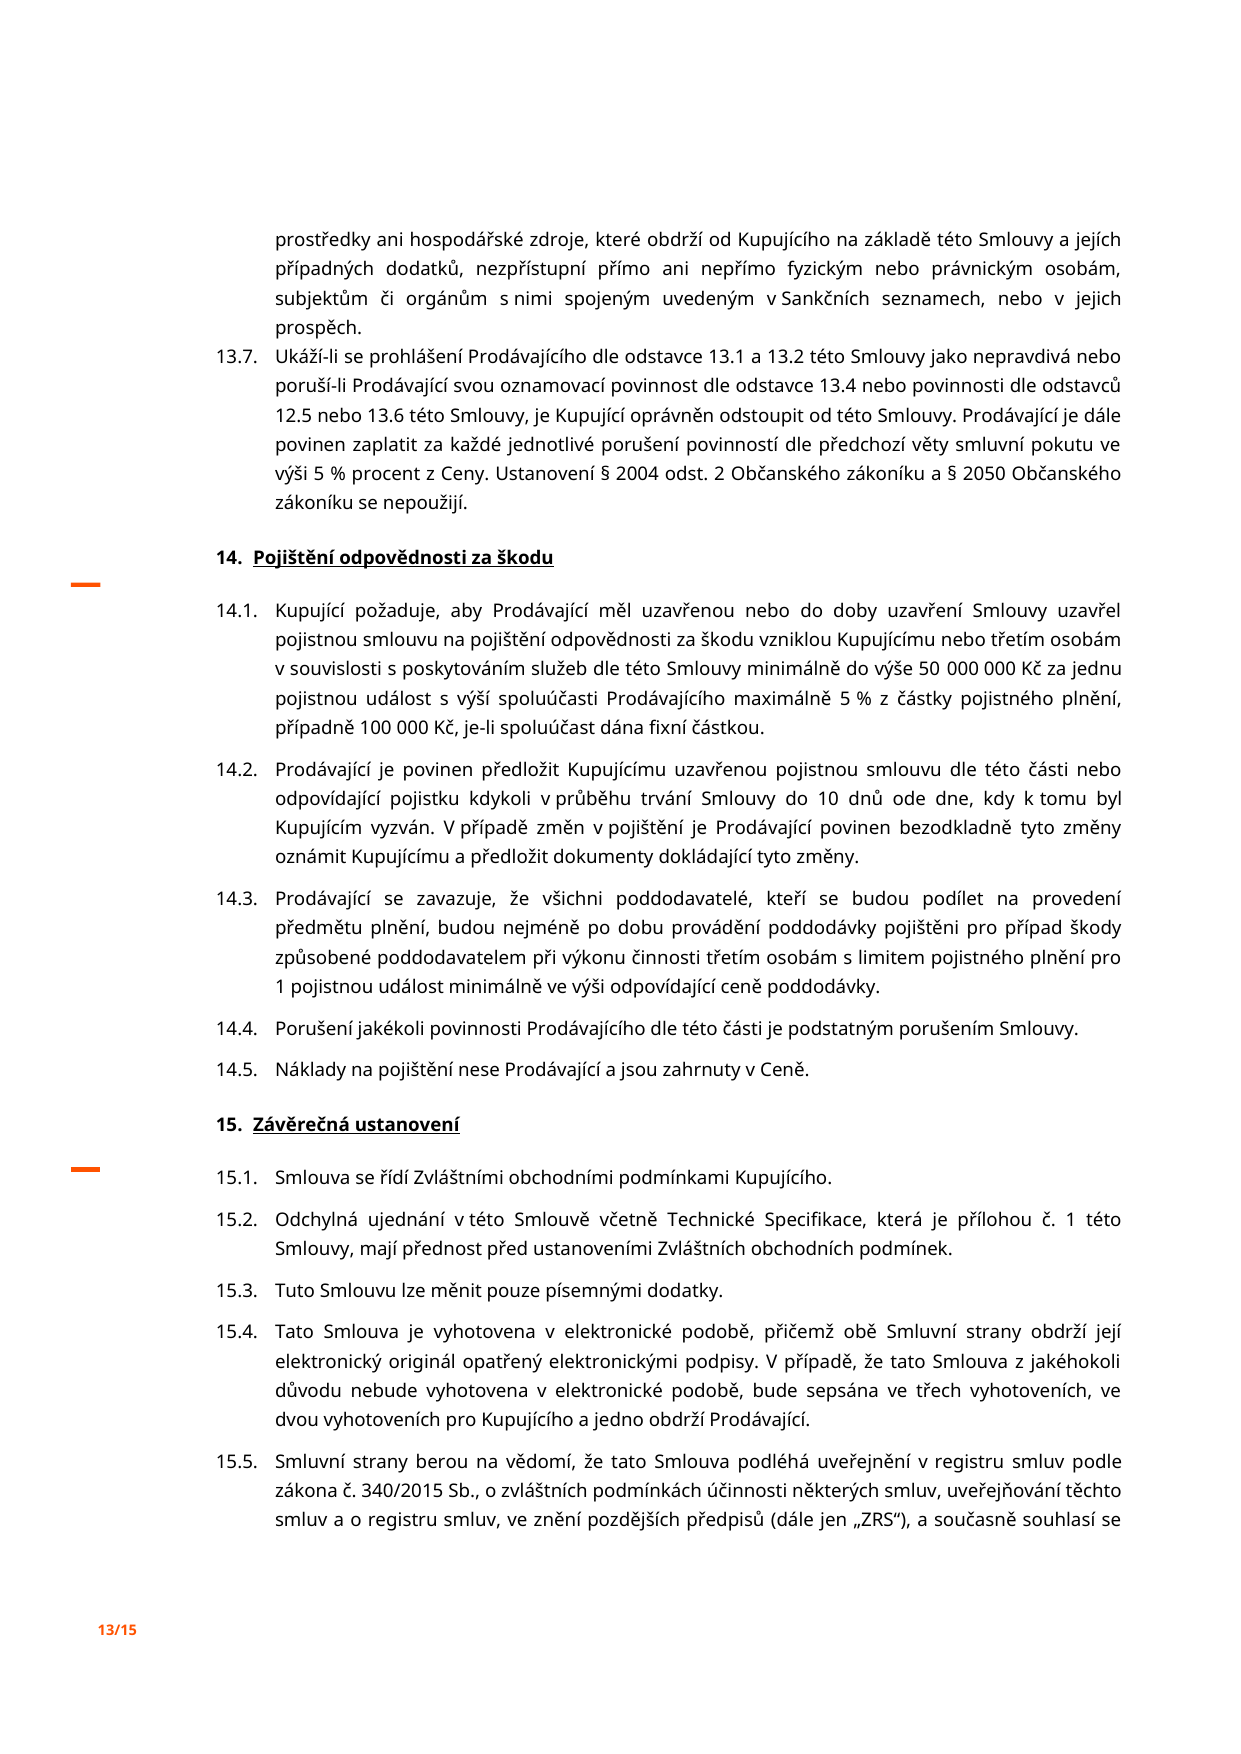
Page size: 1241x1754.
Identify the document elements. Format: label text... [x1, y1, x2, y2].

list Tato Smlouva je vyhotovena v elektronické podobě, přičemž obě Smluvní strany obdrží její elektronický originál opatřený elektronickými podpisy. V případě, že tato Smlouva z jakéhokoli důvodu nebude vyhotovena v elektronické podobě, bude sepsána ve třech vyhotoveních, ve dvou vyhotoveních pro Kupujícího a jedno obdrží Prodávající. [216, 1319, 1122, 1432]
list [216, 1448, 1122, 1532]
list Tuto Smlouvu lze měnit pouze písemnými dodatky. [216, 1277, 1122, 1302]
list Prodávající je povinen předložit Kupujícímu uzavřenou pojistnou smlouvu dle této části nebo odpovídající pojistku kdykoli v průběhu trvání Smlouvy do 10 dnů ode dne, kdy k tomu byl Kupujícím vyzván. V případě změn v pojištění je Prodávající povinen bezodkladně tyto změny oznámit Kupujícímu a předložit dokumenty dokládající tyto změny. [216, 756, 1122, 869]
subtitle Pojištění odpovědnosti za škodu [216, 544, 1122, 569]
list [216, 226, 1122, 339]
list Porušení jakékoli povinnosti Prodávajícího dle této části je podstatným porušením Smlouvy. [216, 1015, 1122, 1041]
list Ukáží-li se prohlášení Prodávajícího dle odstavce 13.1 a 13.2 této Smlouvy jako nepravdivá nebo poruší-li Prodávající svou oznamovací povinnost dle odstavce 13.4 nebo povinnosti dle odstavců 12.5 nebo 13.6 této Smlouvy, je Kupující oprávněn odstoupit od této Smlouvy. Prodávající je dále povinen zaplatit za každé jednotlivé porušení povinností dle předchozí věty smluvní pokutu ve výši 5 % procent z Ceny. Ustanovení § 2004 odst. 2 Občanského zákoníku a § 2050 Občanského zákoníku se nepoužijí. [216, 343, 1122, 515]
list Kupující požaduje, aby Prodávající měl uzavřenou nebo do doby uzavření Smlouvy uzavřel pojistnou smlouvu na pojištění odpovědnosti za škodu vzniklou Kupujícímu nebo třetím osobám v souvislosti s poskytováním služeb dle této Smlouvy minimálně do výše 50 000 000 Kč za jednu pojistnou událost s výší spoluúčasti Prodávajícího maximálně 5 % z částky pojistného plnění, případně 100 000 Kč, je-li spoluúčast dána fixní částkou. [216, 597, 1122, 739]
list Náklady na pojištění nese Prodávající a jsou zahrnuty v Ceně. [216, 1057, 1122, 1082]
list Odchylná ujednání v této Smlouvě včetně Technické Specifikace, která je přílohou č. 1 této Smlouvy, mají přednost před ustanoveními Zvláštních obchodních podmínek. [216, 1206, 1122, 1261]
list Smlouva se řídí Zvláštními obchodními podmínkami Kupujícího. [216, 1164, 1122, 1189]
subtitle Závěrečná ustanovení [216, 1111, 1122, 1137]
list Prodávající se zavazuje, že všichni poddodavatelé, kteří se budou podílet na provedení předmětu plnění, budou nejméně po dobu provádění poddodávky pojištěni pro případ škody způsobené poddodavatelem při výkonu činnosti třetím osobám s limitem pojistného plnění pro 1 pojistnou událost minimálně ve výši odpovídající ceně poddodávky. [216, 885, 1122, 999]
